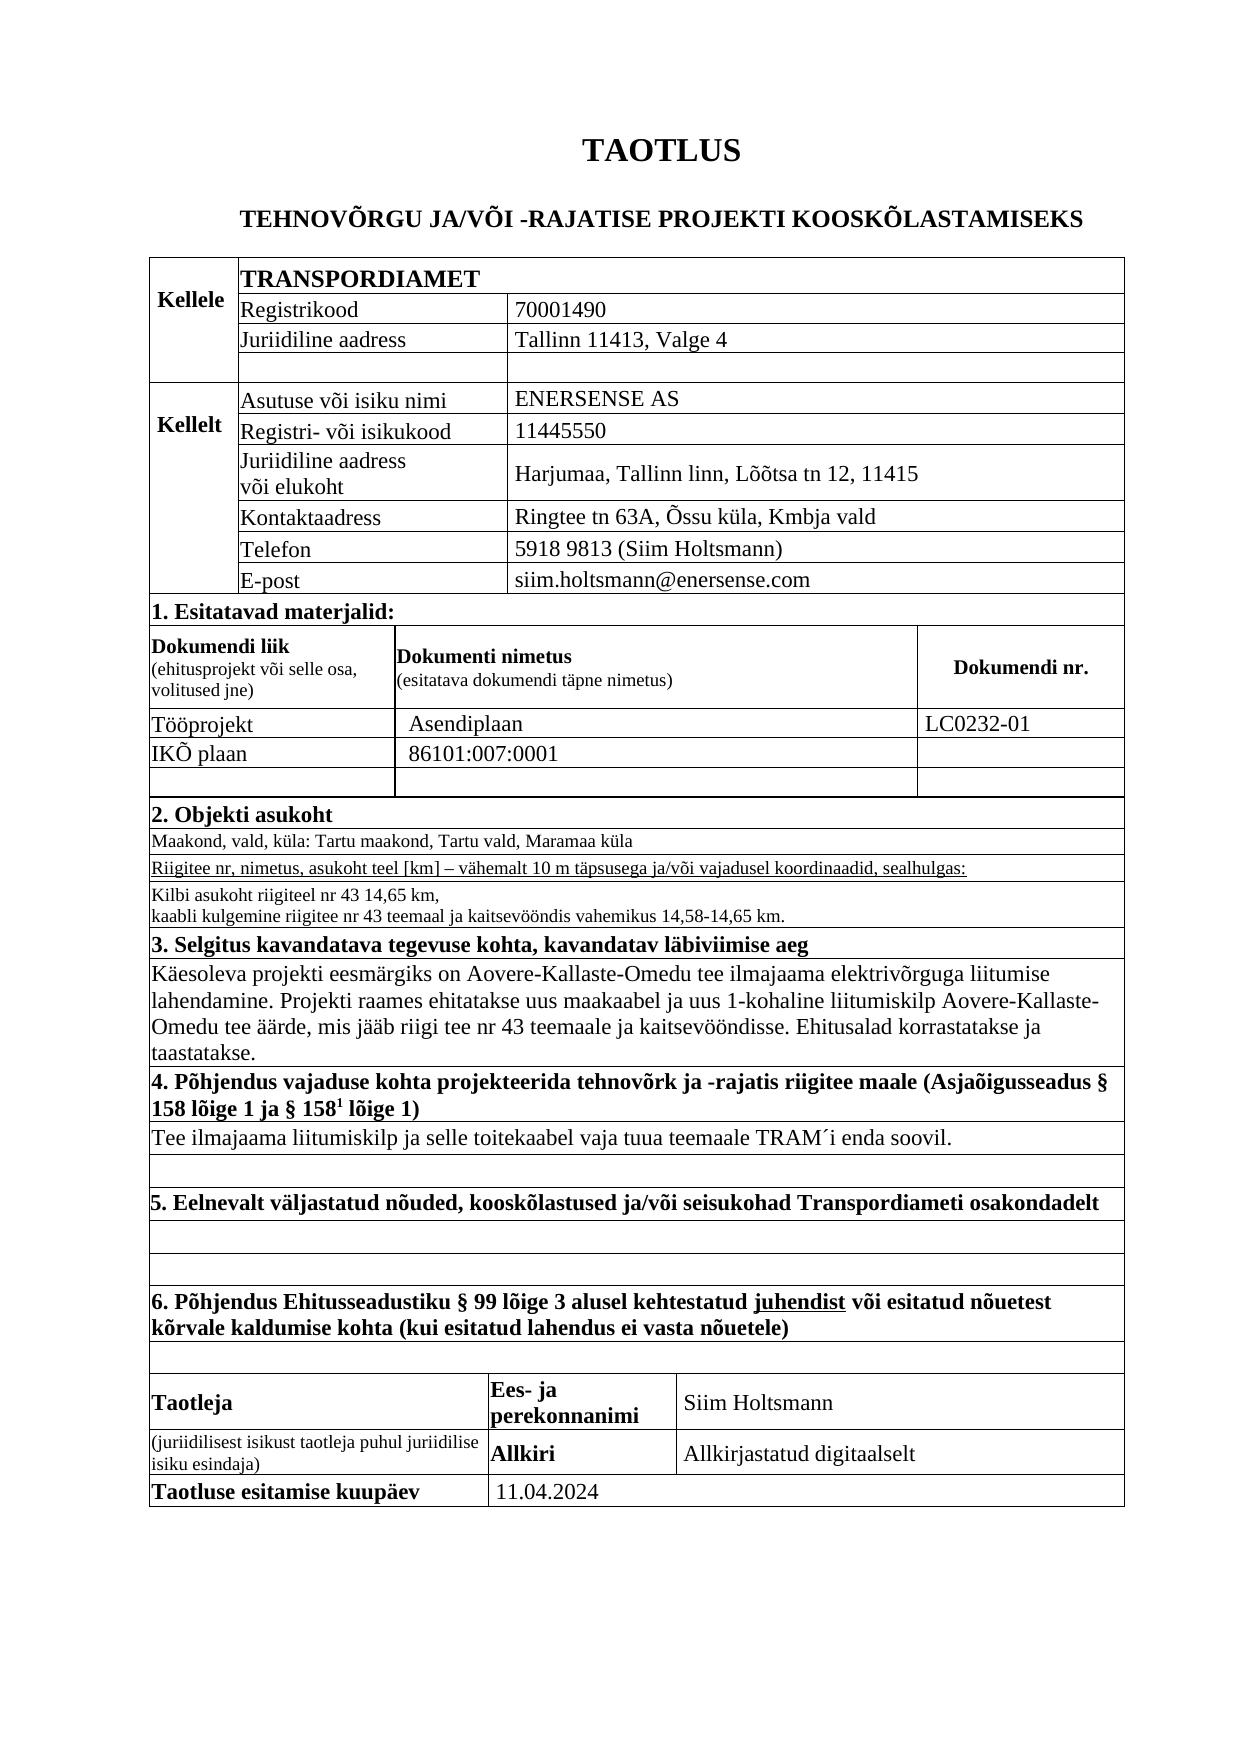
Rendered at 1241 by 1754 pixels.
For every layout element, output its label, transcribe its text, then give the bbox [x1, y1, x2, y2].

table_cell 3. Selgitus kavandatava tegevuse kohta, kavandatav läbiviimise aeg [150, 928, 1124, 958]
text TEHNOVÕRGU JA/VÕI -RAJATISE PROJEKTI KOOSKÕLASTAMISEKS [177, 204, 1146, 233]
table_cell [918, 738, 1124, 767]
table_cell [150, 1155, 1124, 1187]
table_cell Telefon [239, 532, 507, 562]
table_cell 11.04.2024 [489, 1475, 1124, 1506]
table_cell Registrikood [239, 294, 507, 322]
table_cell [150, 1254, 1124, 1285]
table_cell Dokumenti nimetus (esitatava dokumendi täpne nimetus) [396, 626, 917, 707]
table_cell Kellelt [150, 383, 238, 593]
table_cell Kilbi asukoht riigiteel nr 43 14,65 km, kaabli kulgemine riigitee nr 43 teemaal ja kaitsevööndis vahemikus 14,58-14,65 km. [150, 882, 1124, 927]
table_cell Ees- ja perekonnanimi [489, 1374, 676, 1429]
table_cell 5918 9813 (Siim Holtsmann) [508, 532, 1124, 562]
text TAOTLUS [177, 130, 1146, 168]
table_cell 2. Objekti asukoht [150, 798, 1124, 828]
table_cell Juriidiline aadress [239, 324, 507, 352]
table_cell Dokumendi nr. [918, 626, 1124, 707]
table_cell Tallinn 11413, Valge 4 [508, 324, 1124, 352]
table_cell Tee ilmajaama liitumiskilp ja selle toitekaabel vaja tuua teemaale TRAM´i enda soovil. [150, 1122, 1124, 1154]
table_cell Asutuse või isiku nimi [239, 383, 507, 413]
table_cell Taotleja [150, 1374, 488, 1429]
table_cell Käesoleva projekti eesmärgiks on Aovere-Kallaste-Omedu tee ilmajaama elektrivõrguga liitumise lahendamine. Projekti raames ehitatakse uus maakaabel ja uus 1-kohaline liitumiskilp Aovere-Kallaste-Omedu tee äärde, mis jääb riigi tee nr 43 teemaale ja kaitsevööndisse. Ehitusalad korrastatakse ja taastatakse. [150, 959, 1124, 1066]
table_cell Maakond, vald, küla: Tartu maakond, Tartu vald, Maramaa küla [150, 829, 1124, 854]
table_cell siim.holtsmann@enersense.com [508, 563, 1124, 593]
table_cell Tööprojekt [150, 709, 394, 737]
table_cell Kontaktaadress [239, 501, 507, 531]
table_cell E-post [239, 563, 507, 593]
table_cell (juriidilisest isikust taotleja puhul juriidilise isiku esindaja) [150, 1430, 488, 1474]
table_cell Asendiplaan [396, 709, 917, 737]
table_cell [396, 768, 917, 796]
table_cell [150, 1342, 1124, 1373]
table_cell [150, 1221, 1124, 1252]
table_cell [918, 768, 1124, 796]
table_cell 70001490 [508, 294, 1124, 322]
table_cell 5. Eelnevalt väljastatud nõuded, kooskõlastused ja/või seisukohad Transpordiameti osakondadelt [150, 1188, 1124, 1219]
table_cell 86101:007:0001 [396, 738, 917, 767]
table_cell Taotluse esitamise kuupäev [150, 1475, 488, 1506]
table_cell Siim Holtsmann [677, 1374, 1124, 1429]
table_header TRANSPORDIAMET [239, 258, 1124, 293]
table_cell [239, 353, 507, 382]
table_cell LC0232-01 [918, 709, 1124, 737]
table_cell Dokumendi liik (ehitusprojekt või selle osa, volitused jne) [150, 626, 394, 707]
table_cell 11445550 [508, 414, 1124, 444]
table_cell 1. Esitatavad materjalid: [150, 594, 1124, 624]
table_cell Harjumaa, Tallinn linn, Lõõtsa tn 12, 11415 [508, 445, 1124, 499]
table_cell Ringtee tn 63A, Õssu küla, Kmbja vald [508, 501, 1124, 531]
table_cell 6. Põhjendus Ehitusseadustiku § 99 lõige 3 alusel kehtestatud juhendist või esitatud nõuetest kõrvale kaldumise kohta (kui esitatud lahendus ei vasta nõuetele) [150, 1286, 1124, 1341]
table_cell Juriidiline aadress või elukoht [239, 445, 507, 499]
table_cell [508, 353, 1124, 382]
table_cell IKÕ plaan [150, 738, 394, 767]
table_cell [150, 768, 394, 796]
table_header Kellele [150, 258, 238, 382]
table_cell Riigitee nr, nimetus, asukoht teel [km] – vähemalt 10 m täpsusega ja/või vajadusel koordinaadid, sealhulgas: [150, 855, 1124, 881]
table_cell Allkiri [489, 1430, 676, 1474]
table_cell Allkirjastatud digitaalselt [677, 1430, 1124, 1474]
table_cell 4. Põhjendus vajaduse kohta projekteerida tehnovõrk ja -rajatis riigitee maale (Asjaõigusseadus § 158 lõige 1 ja § 1581 lõige 1) [150, 1067, 1124, 1121]
table_cell ENERSENSE AS [508, 383, 1124, 413]
table_cell Registri- või isikukood [239, 414, 507, 444]
